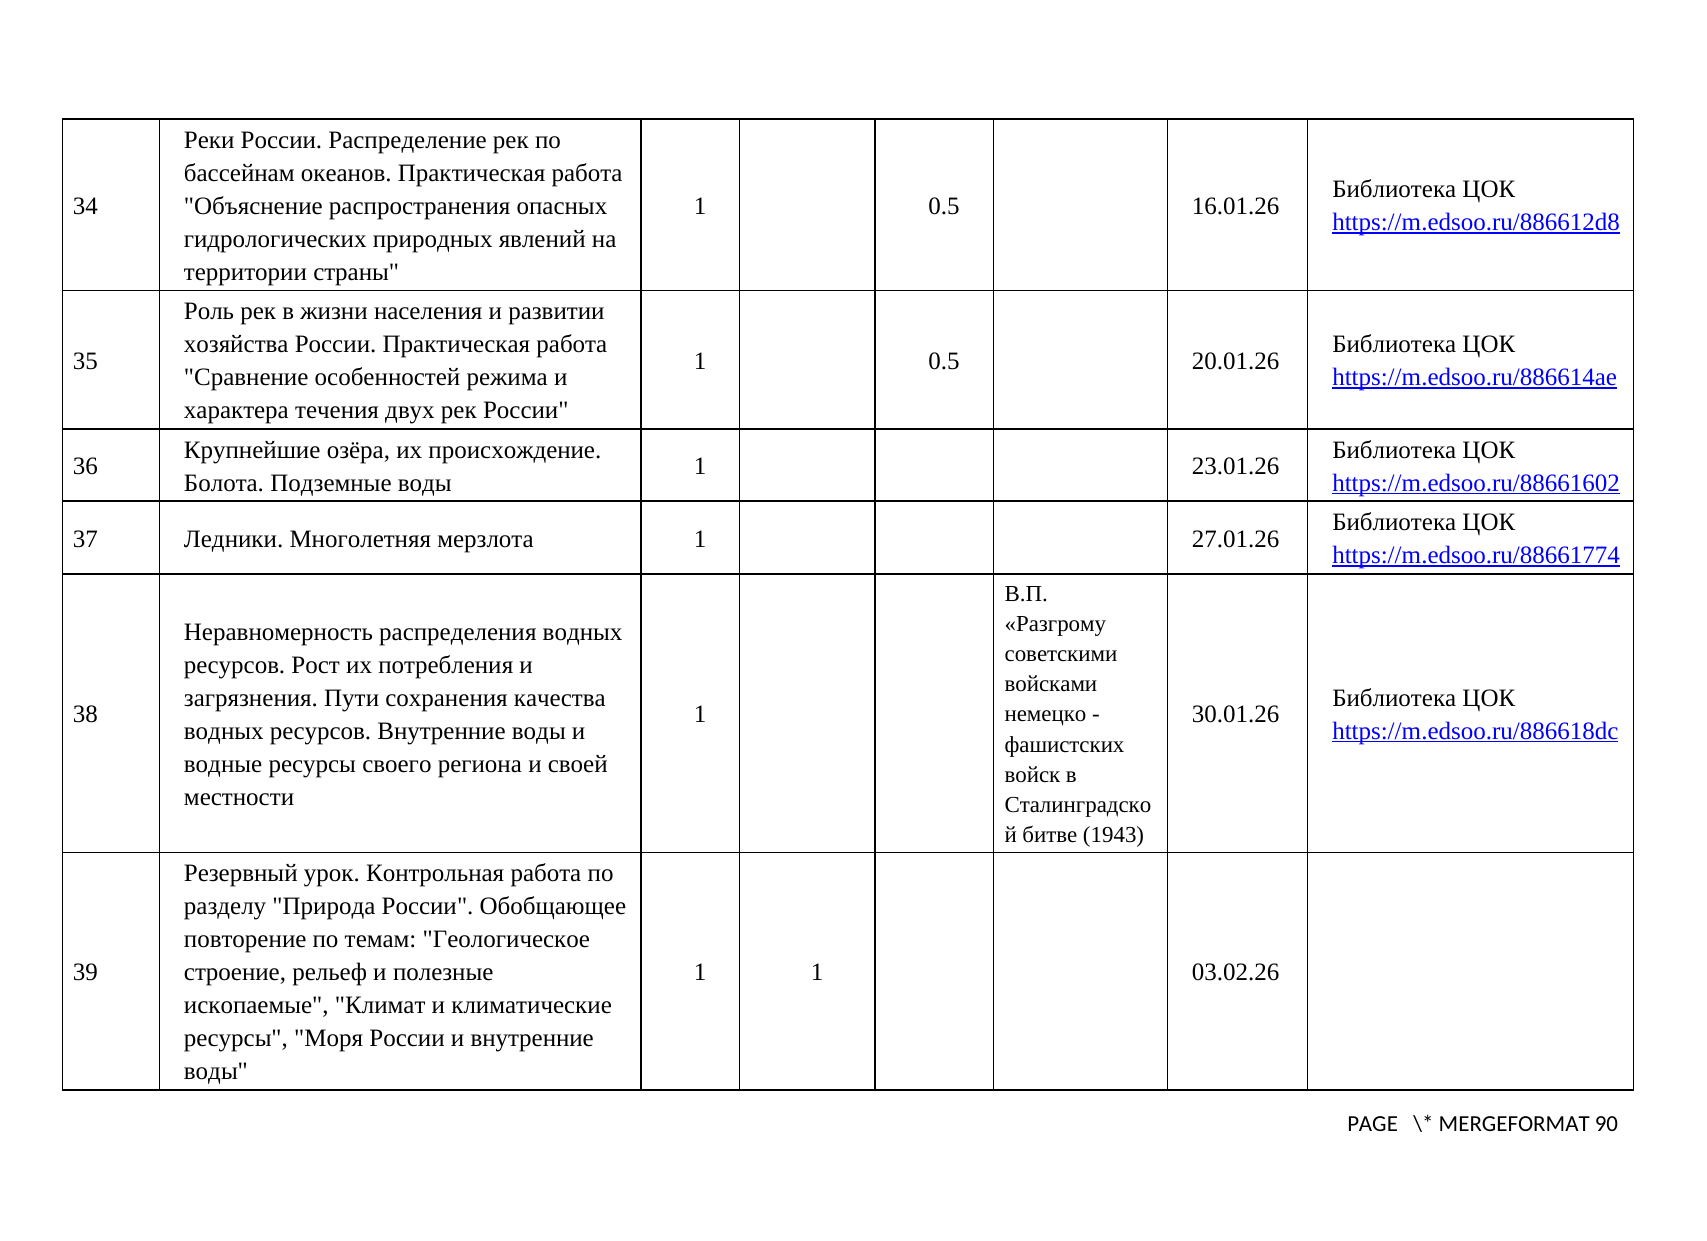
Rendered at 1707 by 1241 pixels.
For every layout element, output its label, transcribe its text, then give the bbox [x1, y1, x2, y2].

table_cell 30.01.26 [1168, 575, 1307, 851]
table_cell [1308, 853, 1633, 1089]
table_cell Резервный урок. Контрольная работа по разделу "Природа России". Обобщающее повторение по темам: "Геологическое строение, рельеф и полезные ископаемые", "Климат и климатические ресурсы", "Моря России и внутренние воды" [160, 853, 640, 1089]
table_cell 1 [642, 291, 739, 428]
table_cell 23.01.26 [1168, 430, 1307, 500]
table_cell [740, 575, 874, 851]
table_cell 0.5 [876, 120, 993, 289]
table_cell Реки России. Распределение рек по бассейнам океанов. Практическая работа "Объяснение распространения опасных гидрологических природных явлений на территории страны" [160, 120, 640, 289]
table_cell Роль рек в жизни населения и развитии хозяйства России. Практическая работа "Сравнение особенностей режима и характера течения двух рек России" [160, 291, 640, 428]
table_cell [994, 291, 1167, 428]
table_cell 38 [63, 575, 159, 851]
table_cell 1 [642, 502, 739, 573]
table_cell 1 [642, 430, 739, 500]
table_cell [740, 502, 874, 573]
table_cell [994, 502, 1167, 573]
table_cell Крупнейшие озёра, их происхождение. Болота. Подземные воды [160, 430, 640, 500]
table_cell 16.01.26 [1168, 120, 1307, 289]
table_cell [994, 853, 1167, 1089]
table_cell 36 [63, 430, 159, 500]
table_cell 03.02.26 [1168, 853, 1307, 1089]
table_cell [994, 430, 1167, 500]
table_cell 35 [63, 291, 159, 428]
table_cell Библиотека ЦОК https://m.edsoo.ru/88661602 [1308, 430, 1633, 500]
table_cell 39 [63, 853, 159, 1089]
table_cell В.П. «Разгрому советскими войсками немецко - фашистских войск в Сталинградской битве (1943) [994, 575, 1167, 851]
table_cell Библиотека ЦОК https://m.edsoo.ru/886618dc [1308, 575, 1633, 851]
table_cell Неравномерность распределения водных ресурсов. Рост их потребления и загрязнения. Пути сохранения качества водных ресурсов. Внутренние воды и водные ресурсы своего региона и своей местности [160, 575, 640, 851]
table_cell Библиотека ЦОК https://m.edsoo.ru/886614ae [1308, 291, 1633, 428]
table_cell [740, 120, 874, 289]
table_cell [740, 430, 874, 500]
table_cell Ледники. Многолетняя мерзлота [160, 502, 640, 573]
table_cell 37 [63, 502, 159, 573]
table_cell 1 [740, 853, 874, 1089]
table_cell 1 [642, 853, 739, 1089]
table_cell 27.01.26 [1168, 502, 1307, 573]
table_cell [994, 120, 1167, 289]
table_cell [740, 291, 874, 428]
table_cell Библиотека ЦОК https://m.edsoo.ru/886612d8 [1308, 120, 1633, 289]
table_cell 0.5 [876, 291, 993, 428]
table_cell 20.01.26 [1168, 291, 1307, 428]
table_cell [876, 853, 993, 1089]
table_cell 1 [642, 575, 739, 851]
table_cell [876, 575, 993, 851]
table_cell 1 [642, 120, 739, 289]
table_cell Библиотека ЦОК https://m.edsoo.ru/88661774 [1308, 502, 1633, 573]
table_cell 34 [63, 120, 159, 289]
table_cell [876, 502, 993, 573]
table_cell [876, 430, 993, 500]
